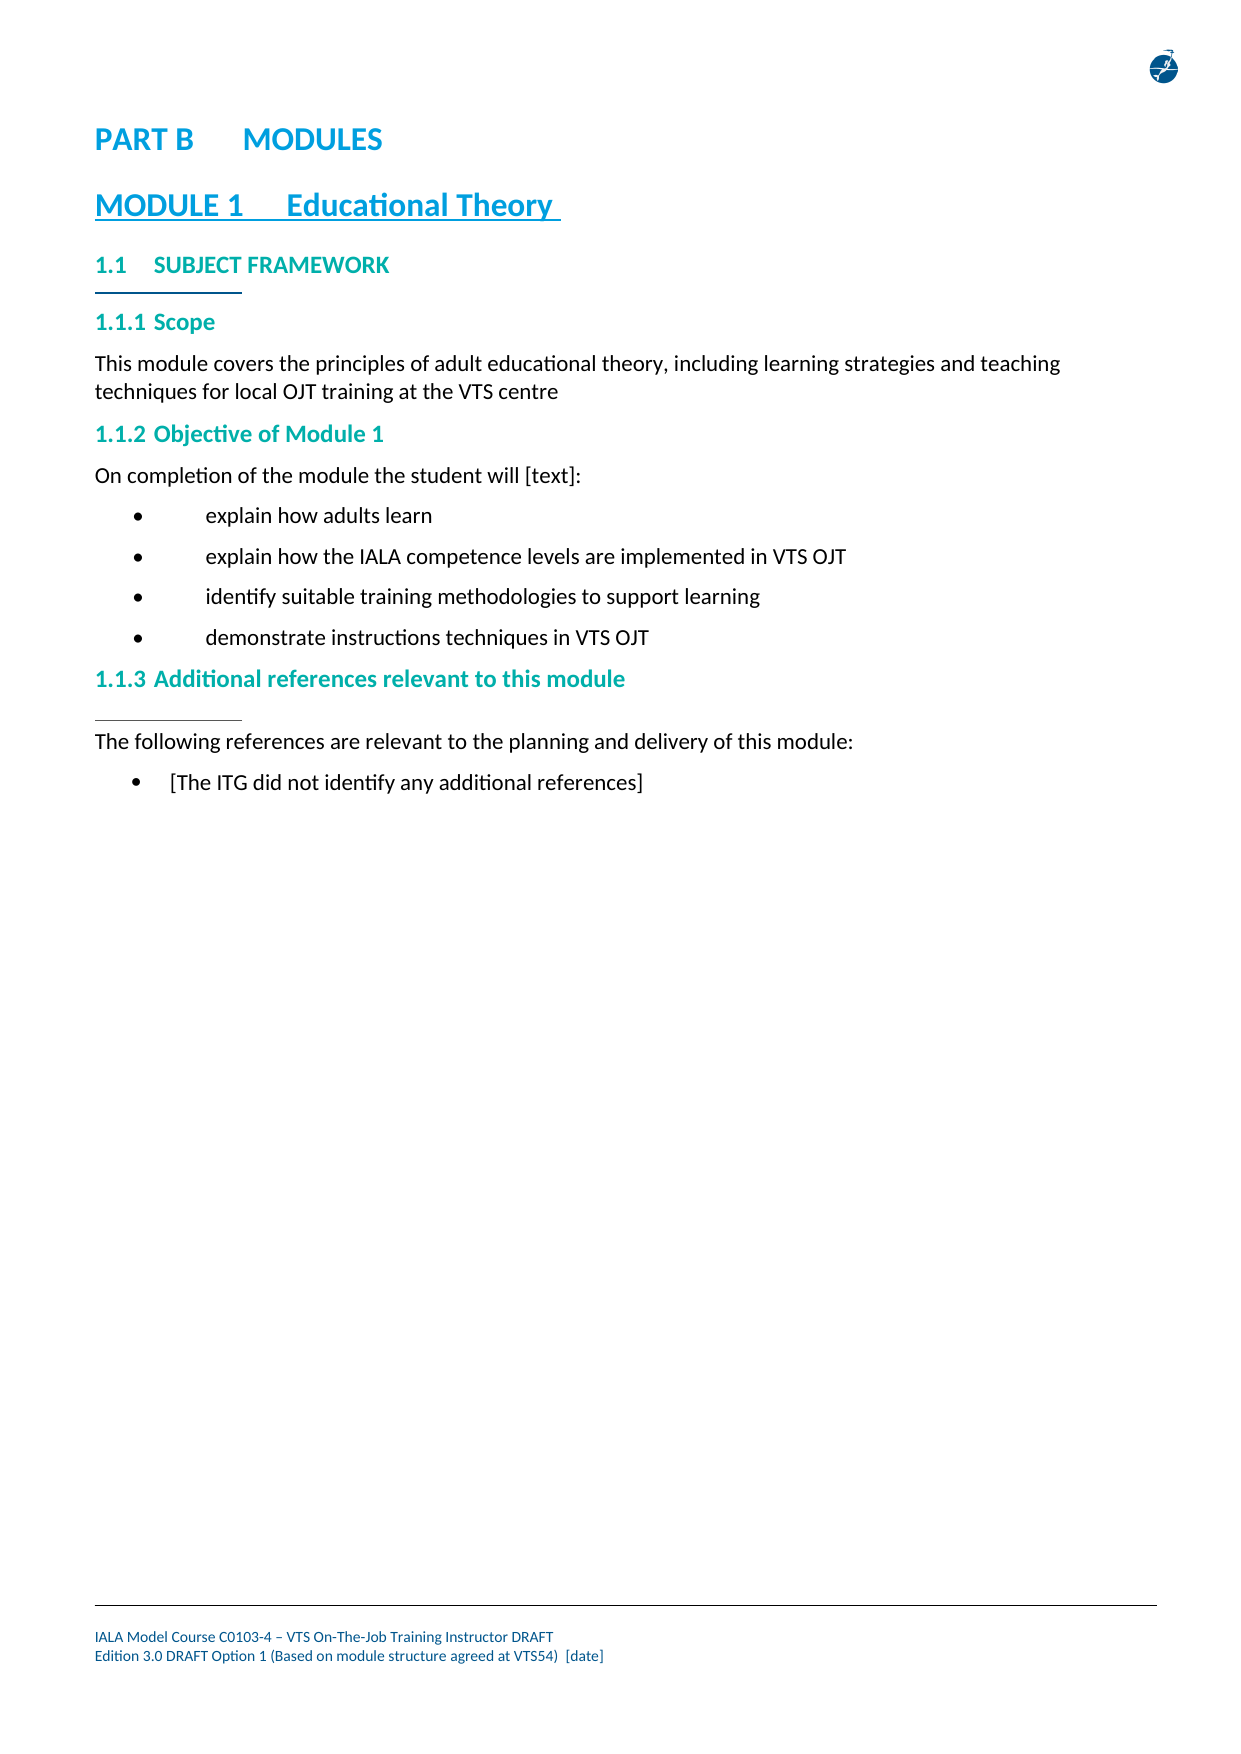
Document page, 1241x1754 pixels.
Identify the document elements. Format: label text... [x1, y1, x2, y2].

text The following references are relevant to the planning and delivery of this module: [94, 727, 1157, 755]
text Educational Theory [94, 184, 1157, 224]
subtitle Additional references relevant to this module [94, 663, 1157, 694]
text On completion of the module the student will [text]: [94, 461, 1157, 489]
subtitle Scope [94, 306, 1157, 337]
text This module covers the principles of adult educational theory, including learning strategies and teaching techniques for local OJT training at the VTS centre [94, 349, 1157, 405]
list identify suitable training methodologies to support learning [132, 582, 1157, 610]
list explain how the IALA competence levels are implemented in VTS OJT [132, 542, 1157, 570]
list explain how adults learn [132, 501, 1157, 529]
subtitle Objective of Module 1 [94, 418, 1157, 448]
subtitle SUBJECT FRAMEWORK [94, 249, 1157, 280]
picture [1118, 0, 1237, 118]
text Modules [94, 118, 1157, 159]
list [The ITG did not identify any additional references] [132, 768, 1157, 796]
list demonstrate instructions techniques in VTS OJT [132, 623, 1157, 651]
